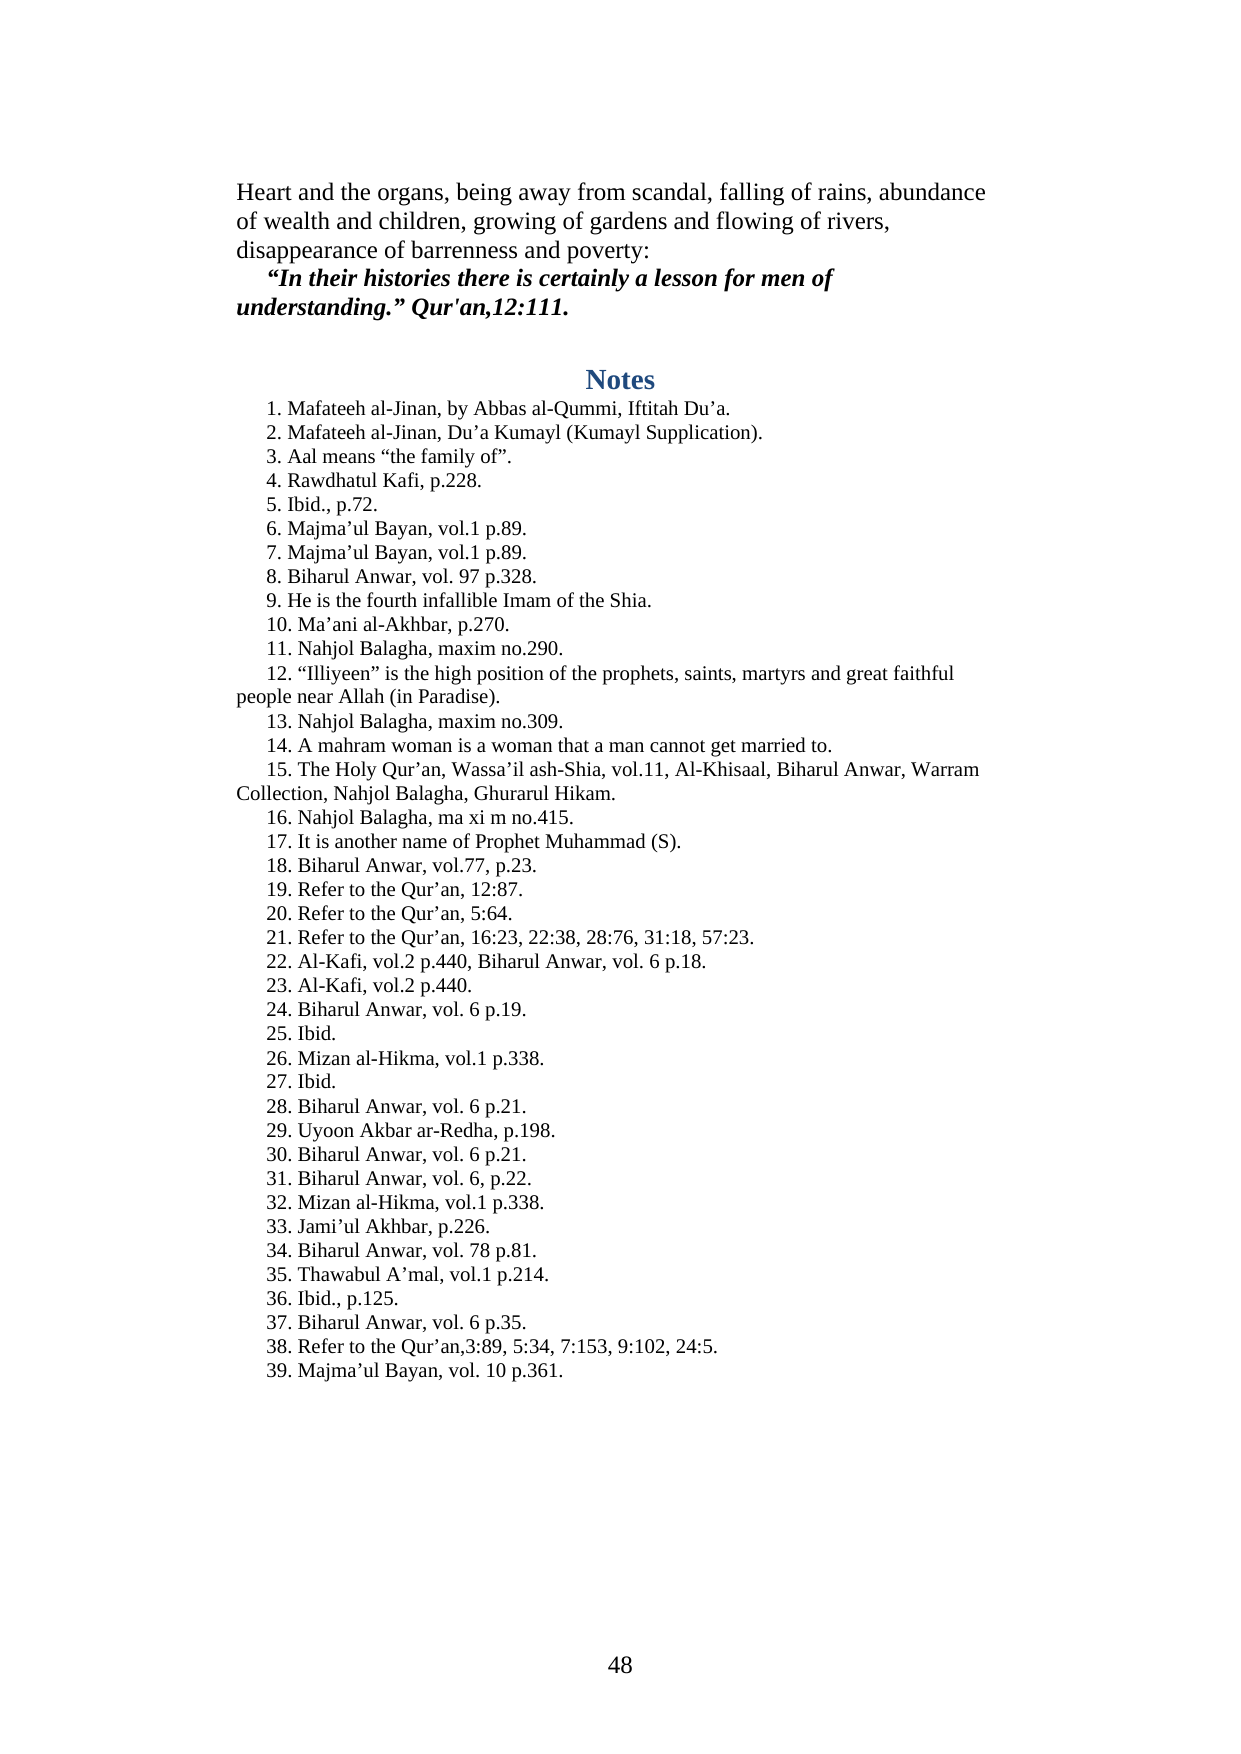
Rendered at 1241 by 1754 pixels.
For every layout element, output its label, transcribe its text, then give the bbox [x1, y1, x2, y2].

text 33. Jami’ul Akhbar, p.226. [236, 1214, 1004, 1238]
text 13. Nahjol Balagha, maxim no.309. [236, 708, 1004, 733]
text 26. Mizan al-Hikma, vol.1 p.338. [236, 1045, 1004, 1069]
text 14. A mahram woman is a woman that a man cannot get married to. [236, 733, 1004, 757]
text 25. Ibid. [236, 1021, 1004, 1045]
text 38. Refer to the Qur’an,3:89, 5:34, 7:153, 9:102, 24:5. [236, 1334, 1004, 1358]
subtitle Notes [236, 362, 1004, 396]
text 22. Al-Kafi, vol.2 p.440, Biharul Anwar, vol. 6 p.18. [236, 949, 1004, 973]
text 29. Uyoon Akbar ar-Redha, p.198. [236, 1118, 1004, 1142]
text 10. Ma’ani al-Akhbar, p.270. [236, 612, 1004, 636]
text 32. Mizan al-Hikma, vol.1 p.338. [236, 1190, 1004, 1214]
text 21. Refer to the Qur’an, 16:23, 22:38, 28:76, 31:18, 57:23. [236, 925, 1004, 949]
text 2. Mafateeh al-Jinan, Du’a Kumayl (Kumayl Supplication). [236, 420, 1004, 444]
text 30. Biharul Anwar, vol. 6 p.21. [236, 1142, 1004, 1166]
text 39. Majma’ul Bayan, vol. 10 p.361. [236, 1358, 1004, 1382]
text 20. Refer to the Qur’an, 5:64. [236, 901, 1004, 925]
text 11. Nahjol Balagha, maxim no.290. [236, 636, 1004, 660]
text 7. Majma’ul Bayan, vol.1 p.89. [236, 540, 1004, 564]
text 6. Majma’ul Bayan, vol.1 p.89. [236, 516, 1004, 540]
text 1. Mafateeh al-Jinan, by Abbas al-Qummi, Iftitah Du’a. [236, 396, 1004, 420]
text 5. Ibid., p.72. [236, 492, 1004, 516]
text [236, 177, 1004, 263]
text 4. Rawdhatul Kafi, p.228. [236, 468, 1004, 492]
text 18. Biharul Anwar, vol.77, p.23. [236, 853, 1004, 877]
text 12. “Illiyeen” is the high position of the prophets, saints, martyrs and great faithful people near Allah (in Paradise). [236, 660, 1004, 708]
text 24. Biharul Anwar, vol. 6 p.19. [236, 997, 1004, 1021]
text 23. Al-Kafi, vol.2 p.440. [236, 973, 1004, 997]
text 17. It is another name of Prophet Muhammad (S). [236, 829, 1004, 853]
text 19. Refer to the Qur’an, 12:87. [236, 877, 1004, 901]
text 16. Nahjol Balagha, ma xi m no.415. [236, 805, 1004, 829]
text “In their histories there is certainly a lesson for men of understanding.” Qur'an,12:111. [236, 263, 1004, 321]
text 31. Biharul Anwar, vol. 6, p.22. [236, 1166, 1004, 1190]
text 36. Ibid., p.125. [236, 1286, 1004, 1310]
text 8. Biharul Anwar, vol. 97 p.328. [236, 564, 1004, 588]
text 35. Thawabul A’mal, vol.1 p.214. [236, 1262, 1004, 1286]
text 34. Biharul Anwar, vol. 78 p.81. [236, 1238, 1004, 1262]
text 28. Biharul Anwar, vol. 6 p.21. [236, 1093, 1004, 1118]
text 15. The Holy Qur’an, Wassa’il ash-Shia, vol.11, Al-Khisaal, Biharul Anwar, Warram Collection, Nahjol Balagha, Ghurarul Hikam. [236, 757, 1004, 805]
text 27. Ibid. [236, 1069, 1004, 1093]
text 37. Biharul Anwar, vol. 6 p.35. [236, 1310, 1004, 1334]
text 9. He is the fourth infallible Imam of the Shia. [236, 588, 1004, 612]
text 3. Aal means “the family of”. [236, 444, 1004, 468]
